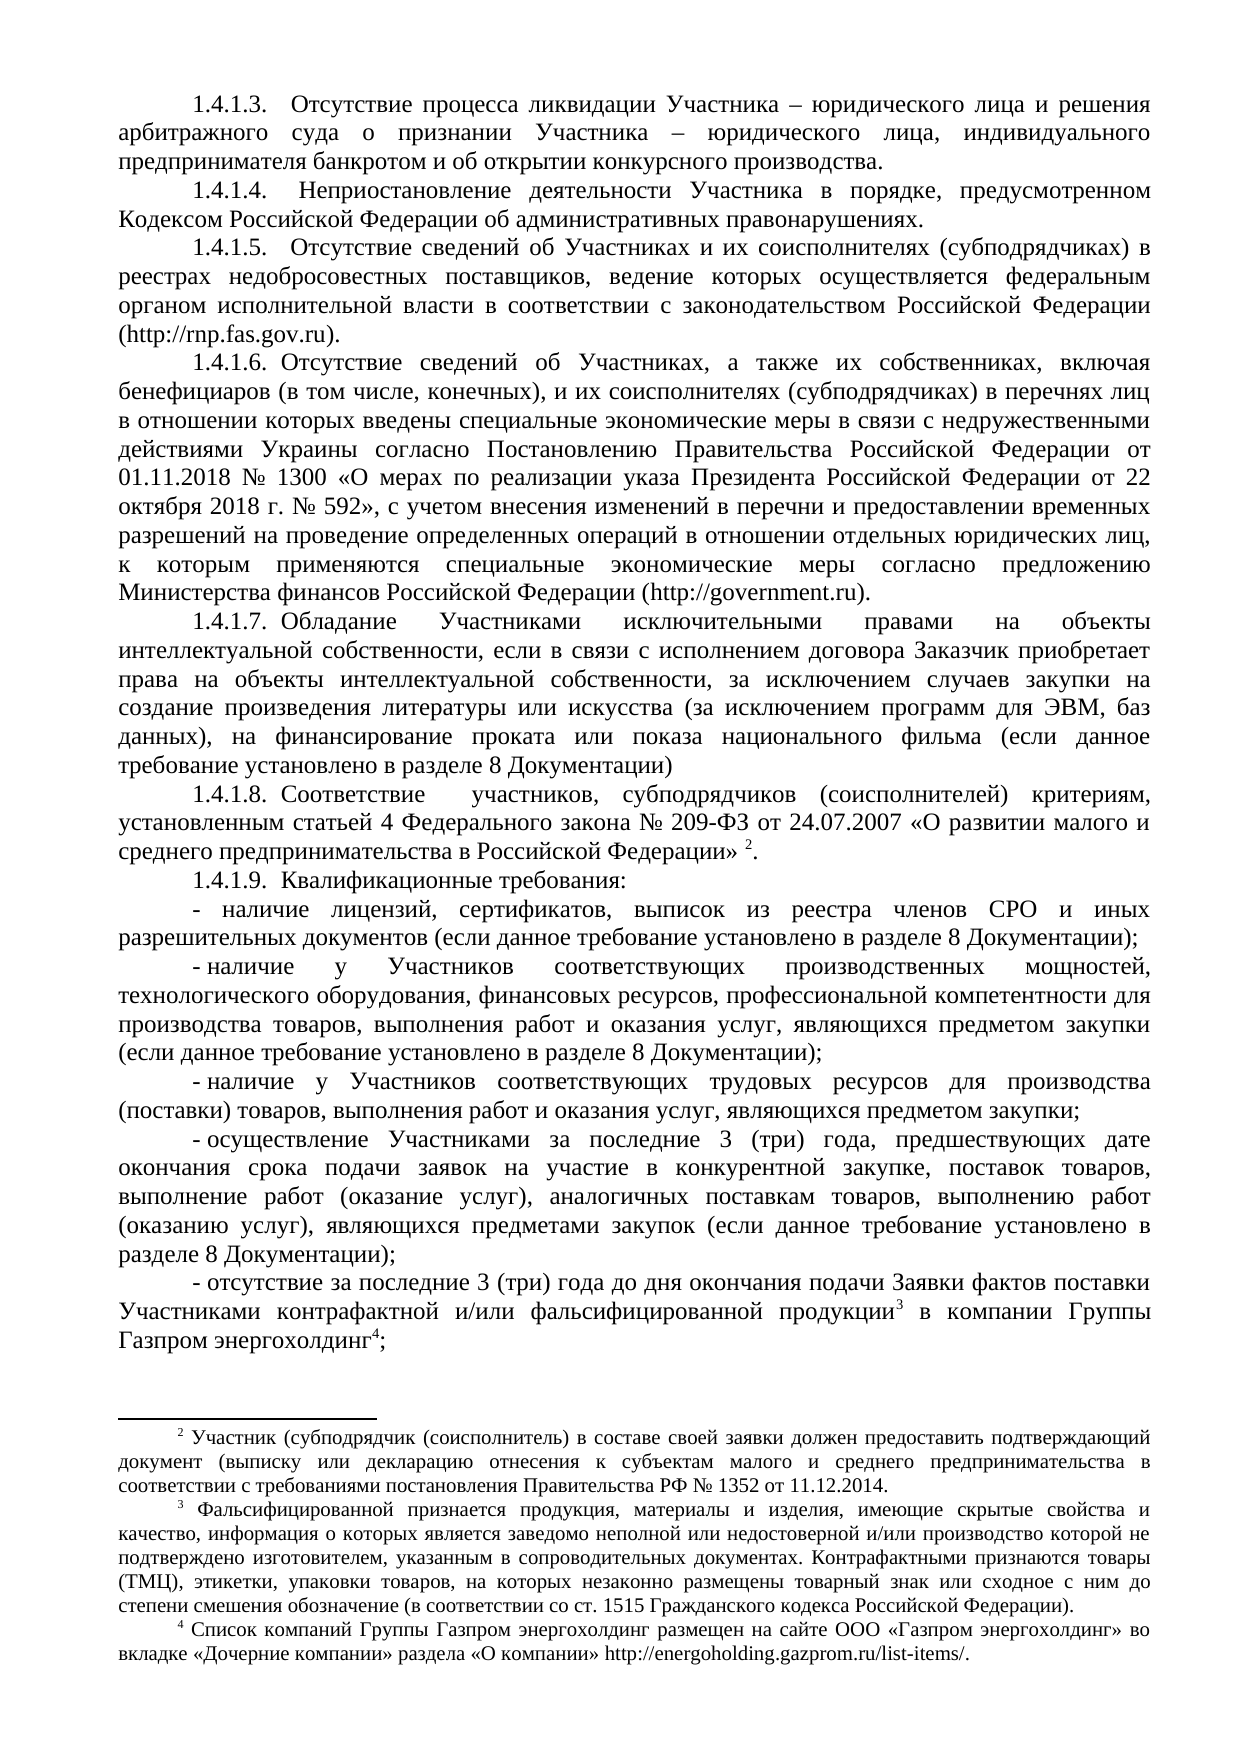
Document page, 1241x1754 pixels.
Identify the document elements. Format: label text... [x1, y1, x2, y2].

list осуществление Участниками за последние 3 (три) года, предшествующих дате окончания срока подачи заявок на участие в конкурентной закупке, поставок товаров, выполнение работ (оказание услуг), аналогичных поставкам товаров, выполнению работ (оказанию услуг), являющихся предметами закупок (если данное требование установлено в разделе 8 Документации); [118, 1124, 1152, 1267]
list отсутствие за последние 3 (три) года до дня окончания подачи Заявки фактов поставки Участниками контрафактной и/или фальсифицированной продукции в компании Группы Газпром энергохолдинг; [118, 1267, 1152, 1354]
list Соответствие участников, субподрядчиков (соисполнителей) критериям, установленным статьей 4 Федерального закона № 209-ФЗ от 24.07.2007 «О развитии малого и среднего предпринимательства в Российской Федерации» . [118, 779, 1152, 865]
list Квалификационные требования: [118, 865, 1152, 894]
list Отсутствие сведений об Участниках, а также их собственниках, включая бенефициаров (в том числе, конечных), и их соисполнителях (субподрядчиках) в перечнях лиц в отношении которых введены специальные экономические меры в связи с недружественными действиями Украины согласно Постановлению Правительства Российской Федерации от 01.11.2018 № 1300 «О мерах по реализации указа Президента Российской Федерации от 22 октября 2018 г. № 592», с учетом внесения изменений в перечни и предоставлении временных разрешений на проведение определенных операций в отношении отдельных юридических лиц, к которым применяются специальные экономические меры согласно предложению Министерства финансов Российской Федерации (http://government.ru). [118, 347, 1152, 606]
list наличие у Участников соответствующих производственных мощностей, технологического оборудования, финансовых ресурсов, профессиональной компетентности для производства товаров, выполнения работ и оказания услуг, являющихся предметом закупки (если данное требование установлено в разделе 8 Документации); [118, 951, 1152, 1066]
list наличие у Участников соответствующих трудовых ресурсов для производства (поставки) товаров, выполнения работ и оказания услуг, являющихся предметом закупки; [118, 1066, 1152, 1124]
list Обладание Участниками исключительными правами на объекты интеллектуальной собственности, если в связи с исполнением договора Заказчик приобретает права на объекты интеллектуальной собственности, за исключением случаев закупки на создание произведения литературы или искусства (за исключением программ для ЭВМ, баз данных), на финансирование проката или показа национального фильма (если данное требование установлено в разделе 8 Документации) [118, 606, 1152, 779]
text - наличие лицензий, сертификатов, выписок из реестра членов СРО и иных разрешительных документов (если данное требование установлено в разделе 8 Документации); [118, 894, 1152, 951]
list Отсутствие сведений об Участниках и их соисполнителях (субподрядчиках) в реестрах недобросовестных поставщиков, ведение которых осуществляется федеральным органом исполнительной власти в соответствии с законодательством Российской Федерации (http://rnp.fas.gov.ru). [118, 232, 1152, 347]
list Неприостановление деятельности Участника в порядке, предусмотренном Кодексом Российской Федерации об административных правонарушениях. [118, 175, 1152, 232]
list Отсутствие процесса ликвидации Участника – юридического лица и решения арбитражного суда о признании Участника – юридического лица, индивидуального предпринимателя банкротом и об открытии конкурсного производства. [118, 89, 1152, 175]
